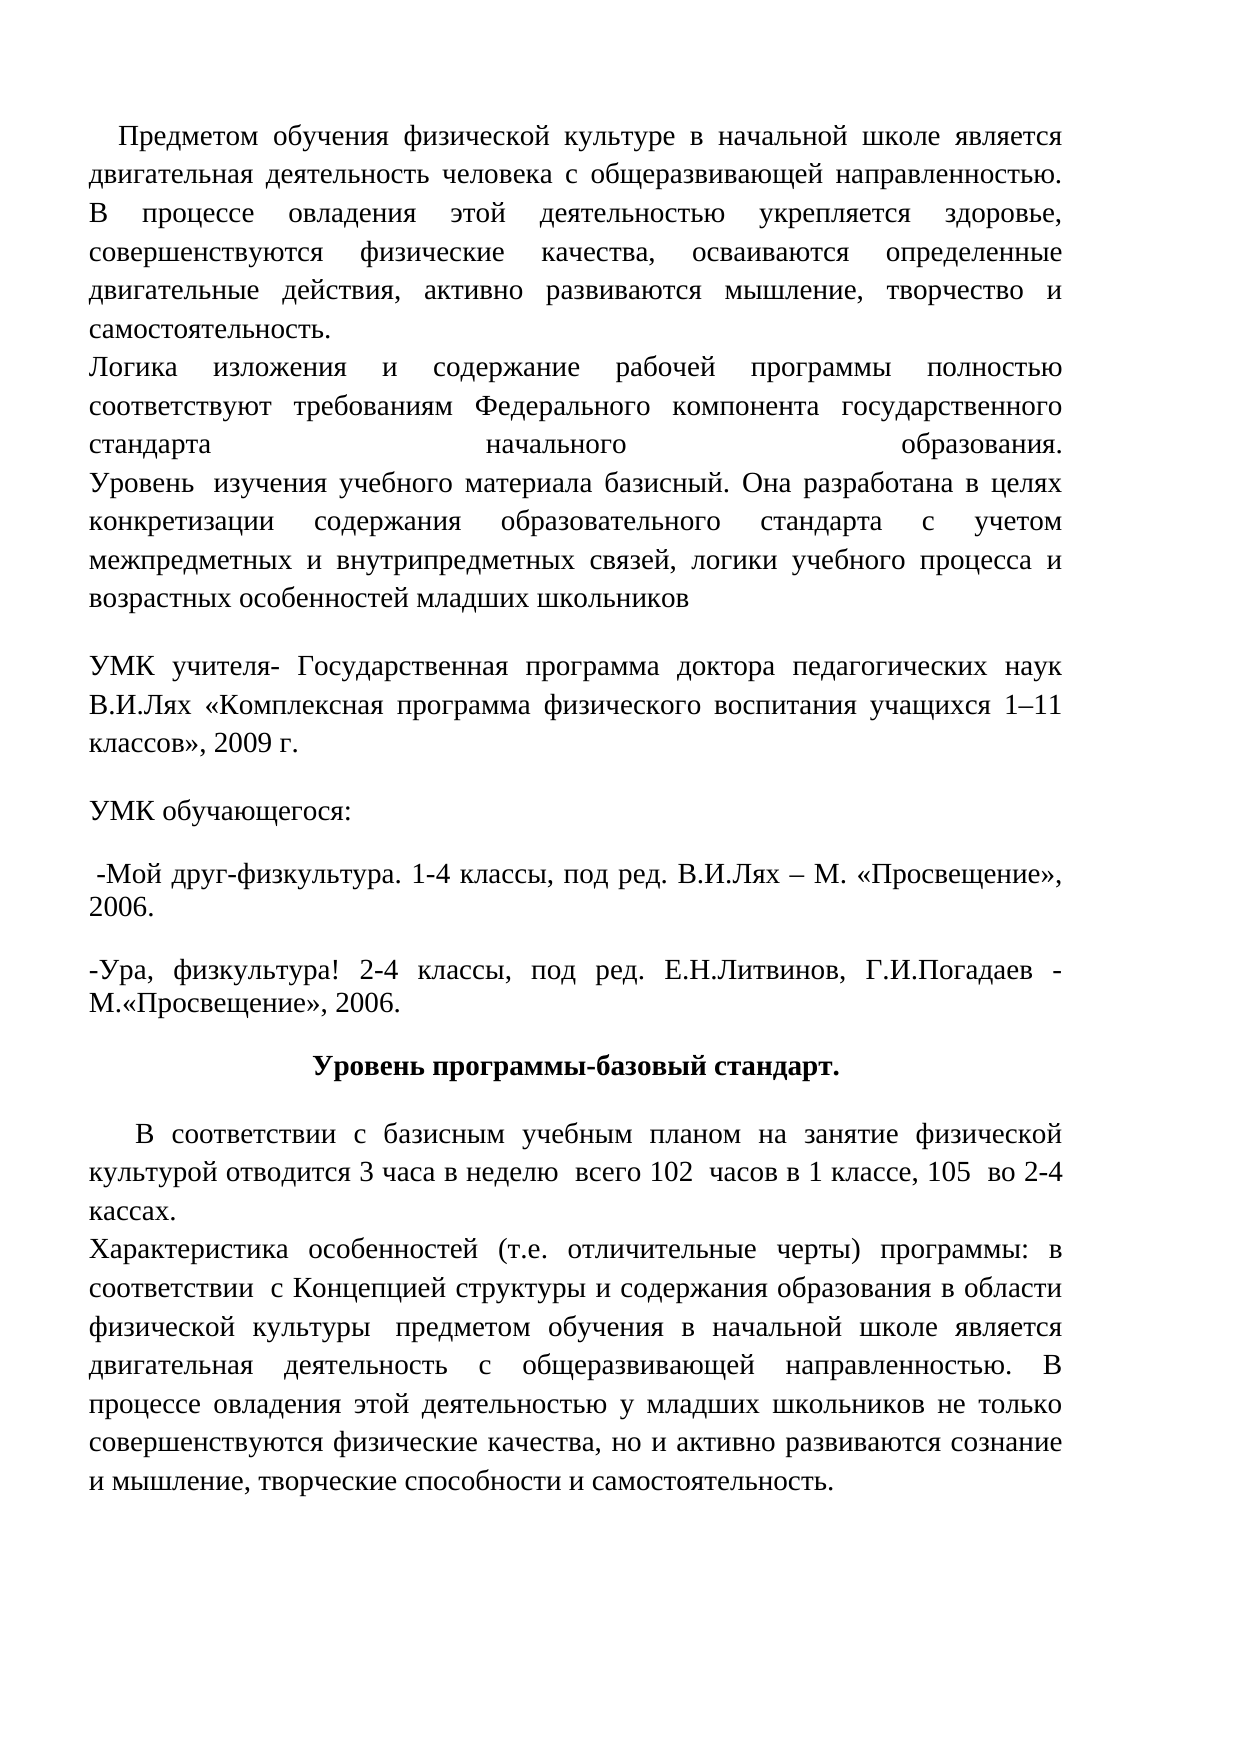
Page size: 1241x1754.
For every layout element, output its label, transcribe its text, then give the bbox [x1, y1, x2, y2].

text -Ура, физкультура! 2-4 классы, под ред. Е.Н.Литвинов, Г.И.Погадаев - М.«Просвещение», 2006. [89, 952, 1063, 1019]
text В соответствии с базисным учебным планом на занятие физической культурой отводится 3 часа в неделю всего 102 часов в 1 классе, 105 во 2-4 кассах. Характеристика особенностей (т.е. отличительные черты) программы: в соответствии с Концепцией структуры и содержания образования в области физической культуры предметом обучения в начальной школе является двигательная деятельность с общеразвивающей направленностью. В процессе овладения этой деятельностью у младших школьников не только совершенствуются физические качества, но и активно развиваются сознание и мышление, творческие способности и самостоятельность. [89, 1116, 1063, 1496]
text Уровень программы-базовый стандарт. [89, 1048, 1063, 1082]
text -Мой друг-физкультура. 1-4 классы, под ред. В.И.Лях – М. «Просвещение», 2006. [89, 856, 1063, 923]
text УМК учителя- Государственная программа доктора педагогических наук В.И.Лях «Комплексная программа физического воспитания учащихся 1–11 классов», 2009 г. [89, 648, 1063, 759]
text Предметом обучения физической культуре в начальной школе является двигательная деятельность человека с общеразвивающей направленностью. В процессе овладения этой деятельностью укрепляется здоровье, совершенствуются физические качества, осваиваются определенные двигательные действия, активно развиваются мышление, творчество и самостоятельность. Логика изложения и содержание рабочей программы полностью соответствуют требованиям Федерального компонента государственного стандарта начального образования. Уровень изучения учебного материала базисный. Она разработана в целях конкретизации содержания образовательного стандарта с учетом межпредметных и внутрипредметных связей, логики учебного процесса и возрастных особенностей младших школьников [89, 118, 1063, 614]
text УМК обучающегося: [89, 793, 1063, 827]
